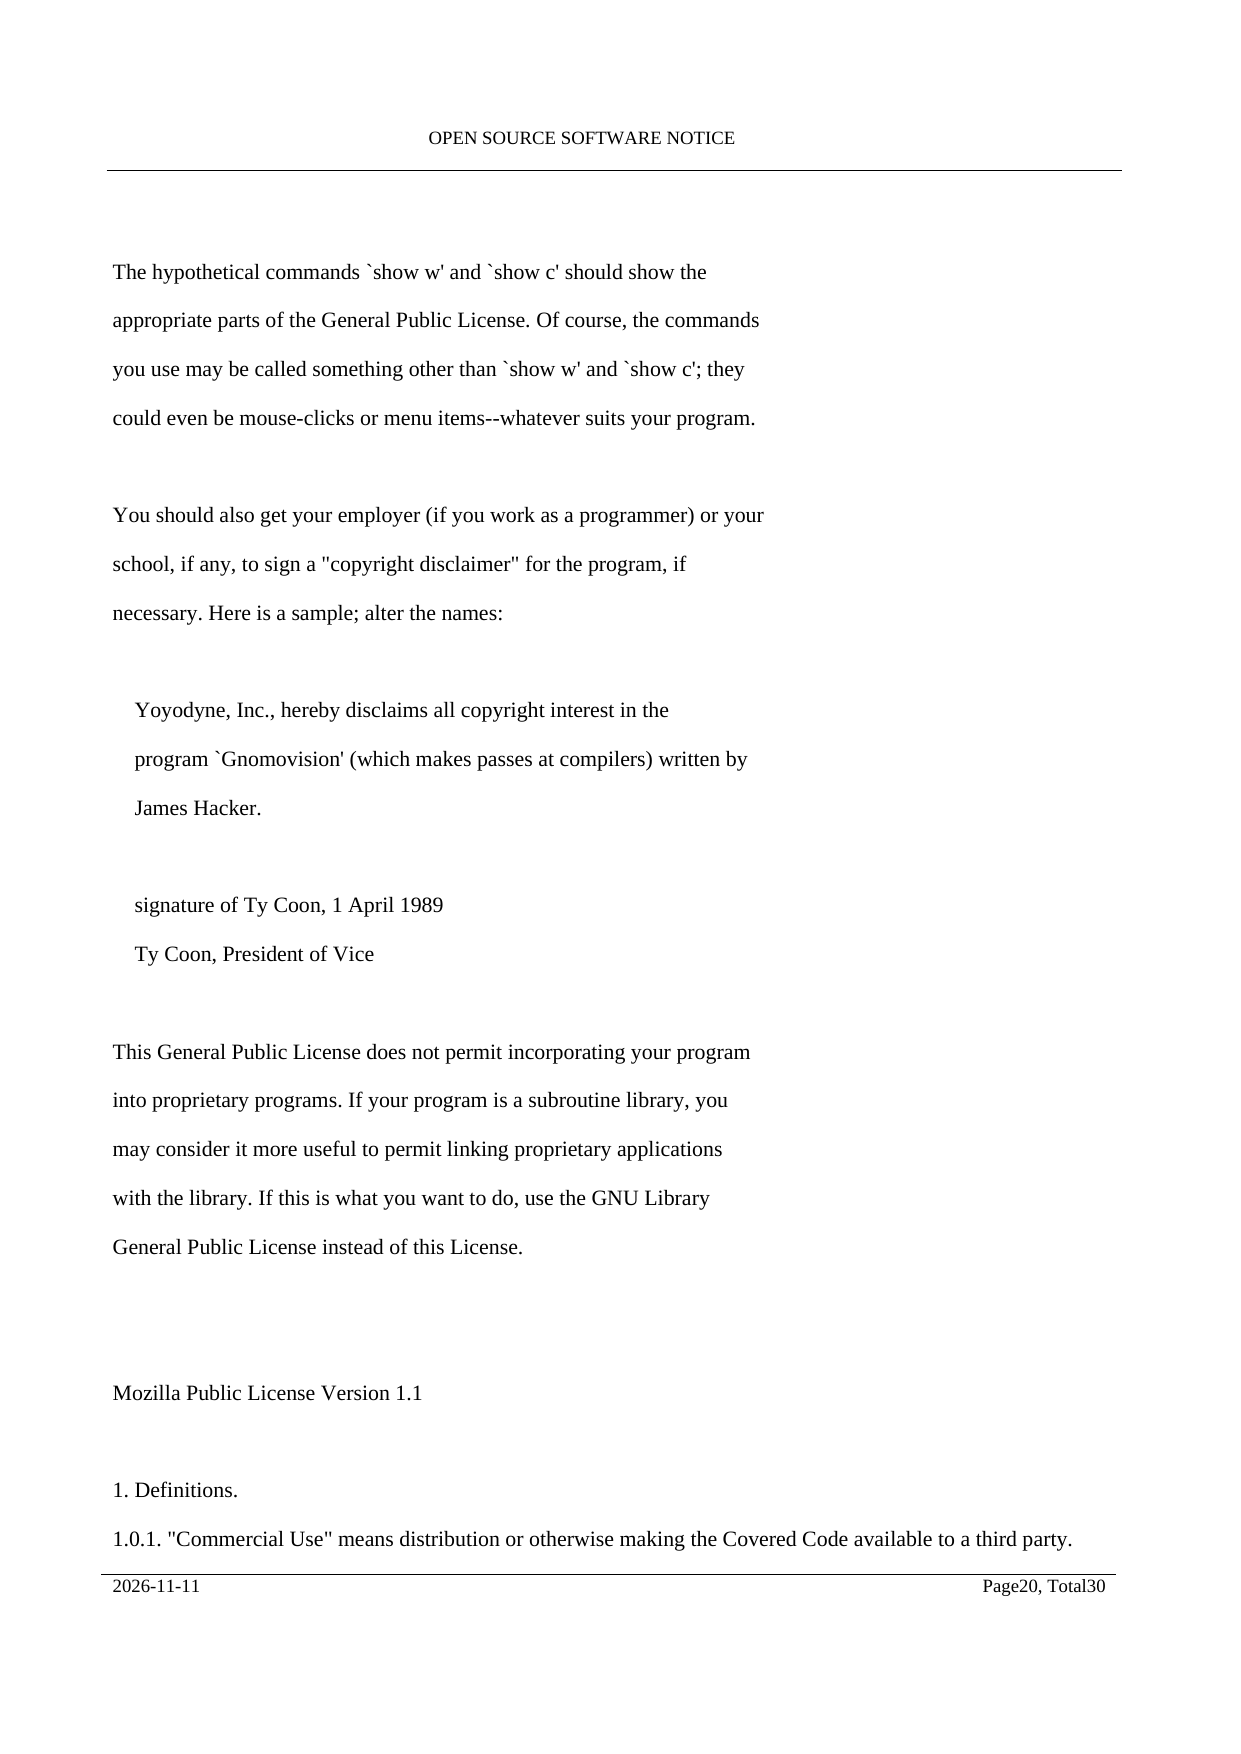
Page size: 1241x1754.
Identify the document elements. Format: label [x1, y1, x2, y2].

text [112, 206, 1128, 1555]
